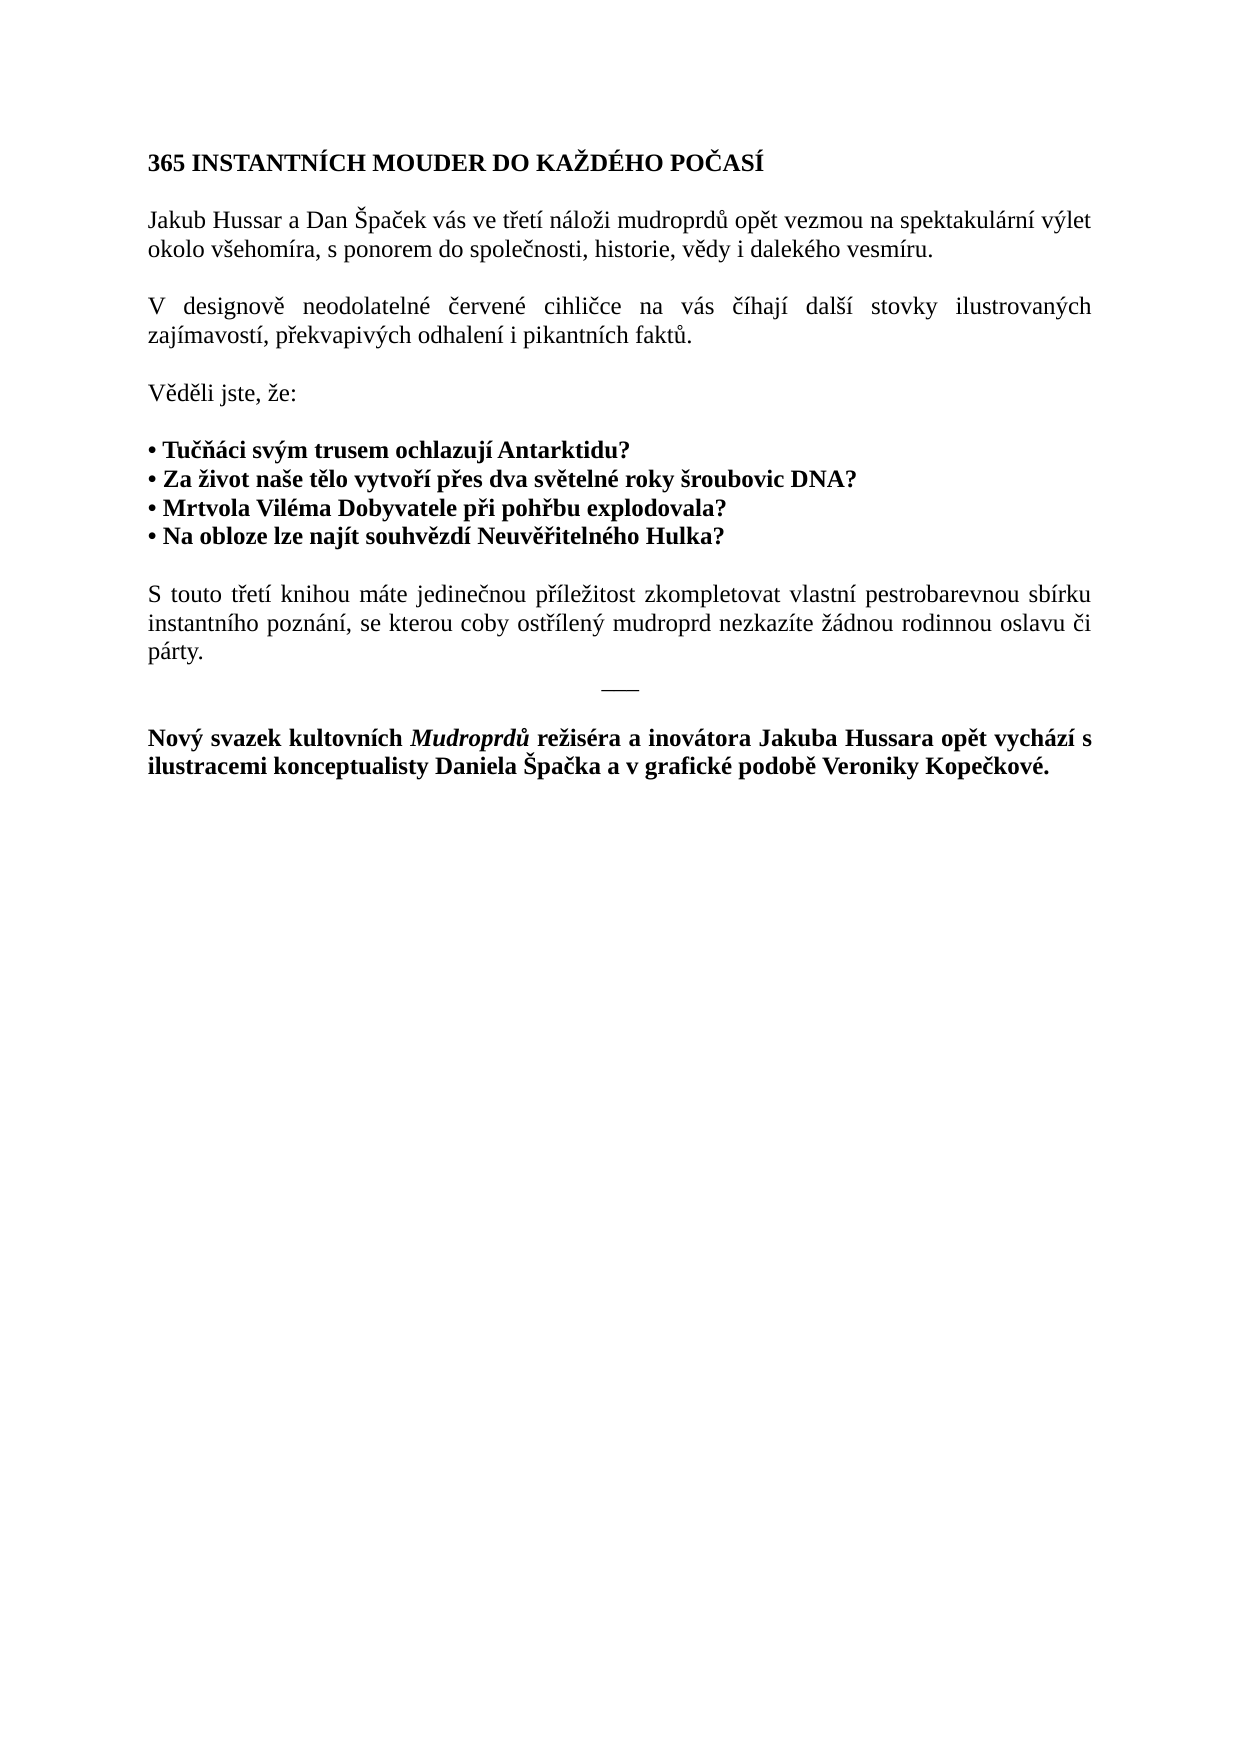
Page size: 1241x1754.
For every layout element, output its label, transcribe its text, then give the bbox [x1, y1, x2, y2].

text Věděli jste, že: [148, 378, 1093, 406]
text 365 INSTANTNÍCH MOUDER DO KAŽDÉHO POČASÍ [148, 148, 1093, 176]
text S touto třetí knihou máte jedinečnou příležitost zkompletovat vlastní pestrobarevnou sbírku instantního poznání, se kterou coby ostřílený mudroprd nezkazíte žádnou rodinnou oslavu či párty. [148, 550, 1093, 665]
text Jakub Hussar a Dan Špaček vás ve třetí náloži mudroprdů opět vezmou na spektakulární výlet okolo všehomíra, s ponorem do společnosti, historie, vědy i dalekého vesmíru. [148, 176, 1093, 263]
text • Tučňáci svým trusem ochlazují Antarktidu? [148, 406, 1093, 464]
text • Za život naše tělo vytvoří přes dva světelné roky šroubovic DNA? [148, 464, 1093, 493]
text ___ [148, 665, 1093, 694]
text V designově neodolatelné červené cihličce na vás číhají další stovky ilustrovaných zajímavostí, překvapivých odhalení i pikantních faktů. [148, 263, 1093, 349]
text • Mrtvola Viléma Dobyvatele při pohřbu explodovala? [148, 493, 1093, 521]
text Nový svazek kultovních Mudroprdů režiséra a inovátora Jakuba Hussara opět vychází s ilustracemi konceptualisty Daniela Špačka a v grafické podobě Veroniky Kopečkové. [148, 723, 1093, 780]
text • Na obloze lze najít souhvězdí Neuvěřitelného Hulka? [148, 521, 1093, 550]
